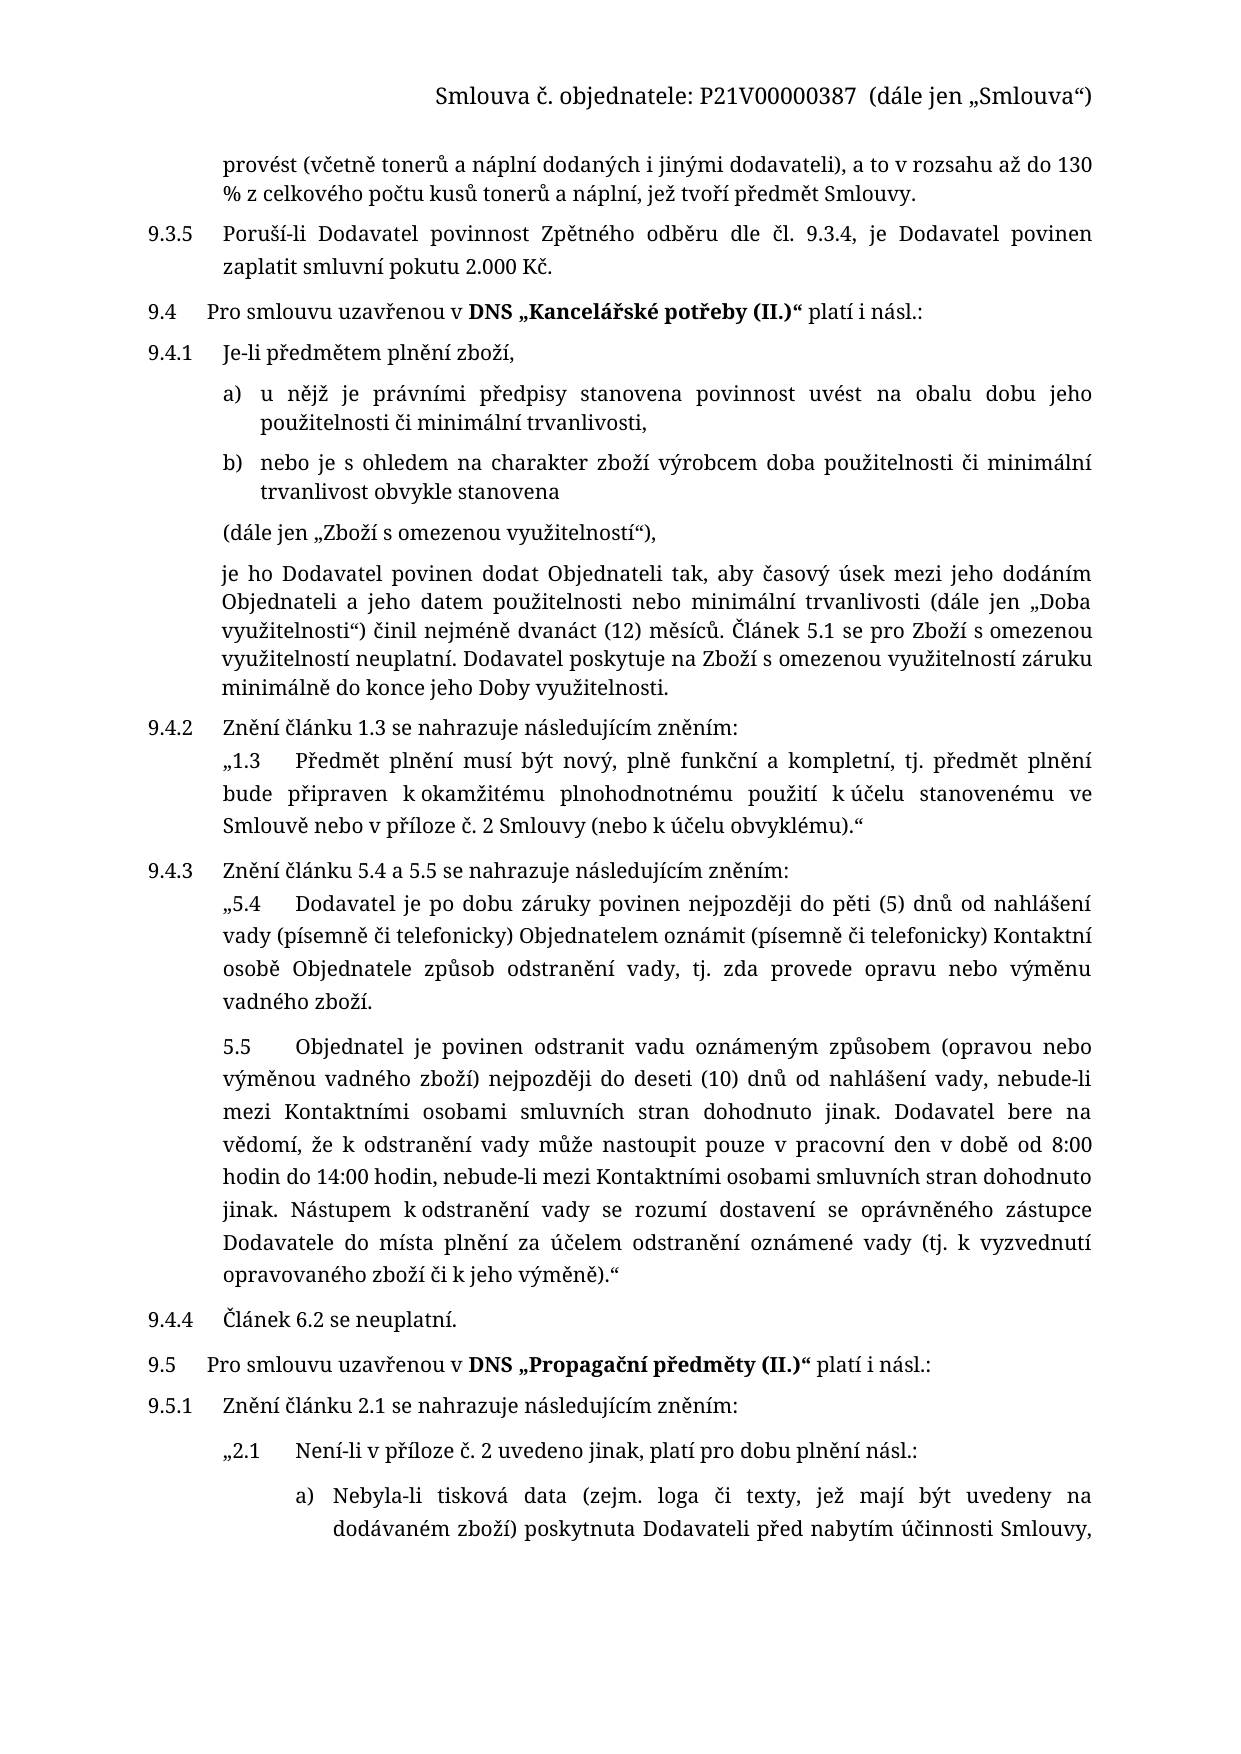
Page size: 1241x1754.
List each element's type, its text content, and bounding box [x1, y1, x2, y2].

list „2.1 Není-li v příloze č. 2 uvedeno jinak, platí pro dobu plnění násl.: [223, 1436, 1093, 1465]
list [148, 150, 1093, 207]
list Pro smlouvu uzavřenou v DNS „Propagační předměty (II.)“ platí i násl.: [148, 1350, 1093, 1379]
list Je-li předmětem plnění zboží, [148, 338, 1093, 367]
list Znění článku 2.1 se nahrazuje následujícím zněním: [148, 1391, 1093, 1420]
list Pro smlouvu uzavřenou v DNS „Kancelářské potřeby (II.)“ platí i násl.: [148, 297, 1093, 326]
list nebo je s ohledem na charakter zboží výrobcem doba použitelnosti či minimální trvanlivost obvykle stanovena [223, 448, 1093, 505]
list Znění článku 5.4 a 5.5 se nahrazuje následujícím zněním: [148, 856, 1093, 885]
text (dále jen „Zboží s omezenou využitelností“), [223, 518, 1093, 546]
list u nějž je právními předpisy stanovena povinnost uvést na obalu dobu jeho použitelnosti či minimální trvanlivosti, [223, 379, 1093, 436]
list Znění článku 1.3 se nahrazuje následujícím zněním: [148, 713, 1093, 742]
list „1.3 Předmět plnění musí být nový, plně funkční a kompletní, tj. předmět plnění bude připraven k okamžitému plnohodnotnému použití k účelu stanovenému ve Smlouvě nebo v příloze č. 2 Smlouvy (nebo k účelu obvyklému).“ [223, 746, 1093, 840]
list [295, 1482, 1093, 1543]
list Článek 6.2 se neuplatní. [148, 1305, 1093, 1334]
list 5.5 Objednatel je povinen odstranit vadu oznámeným způsobem (opravou nebo výměnou vadného zboží) nejpozději do deseti (10) dnů od nahlášení vady, nebude-li mezi Kontaktními osobami smluvních stran dohodnuto jinak. Dodavatel bere na vědomí, že k odstranění vady může nastoupit pouze v pracovní den v době od 8:00 hodin do 14:00 hodin, nebude-li mezi Kontaktními osobami smluvních stran dohodnuto jinak. Nástupem k odstranění vady se rozumí dostavení se oprávněného zástupce Dodavatele do místa plnění za účelem odstranění oznámené vady (tj. k vyzvednutí opravovaného zboží či k jeho výměně).“ [223, 1032, 1093, 1289]
list Poruší-li Dodavatel povinnost Zpětného odběru dle čl. 9.3.4, je Dodavatel povinen zaplatit smluvní pokutu 2.000 Kč. [148, 219, 1093, 281]
text je ho Dodavatel povinen dodat Objednateli tak, aby časový úsek mezi jeho dodáním Objednateli a jeho datem použitelnosti nebo minimální trvanlivosti (dále jen „Doba využitelnosti“) činil nejméně dvanáct (12) měsíců. Článek 5.1 se pro Zboží s omezenou využitelností neuplatní. Dodavatel poskytuje na Zboží s omezenou využitelností záruku minimálně do konce jeho Doby využitelnosti. [221, 559, 1093, 701]
list „5.4 Dodavatel je po dobu záruky povinen nejpozději do pěti (5) dnů od nahlášení vady (písemně či telefonicky) Objednatelem oznámit (písemně či telefonicky) Kontaktní osobě Objednatele způsob odstranění vady, tj. zda provede opravu nebo výměnu vadného zboží. [223, 889, 1093, 1015]
